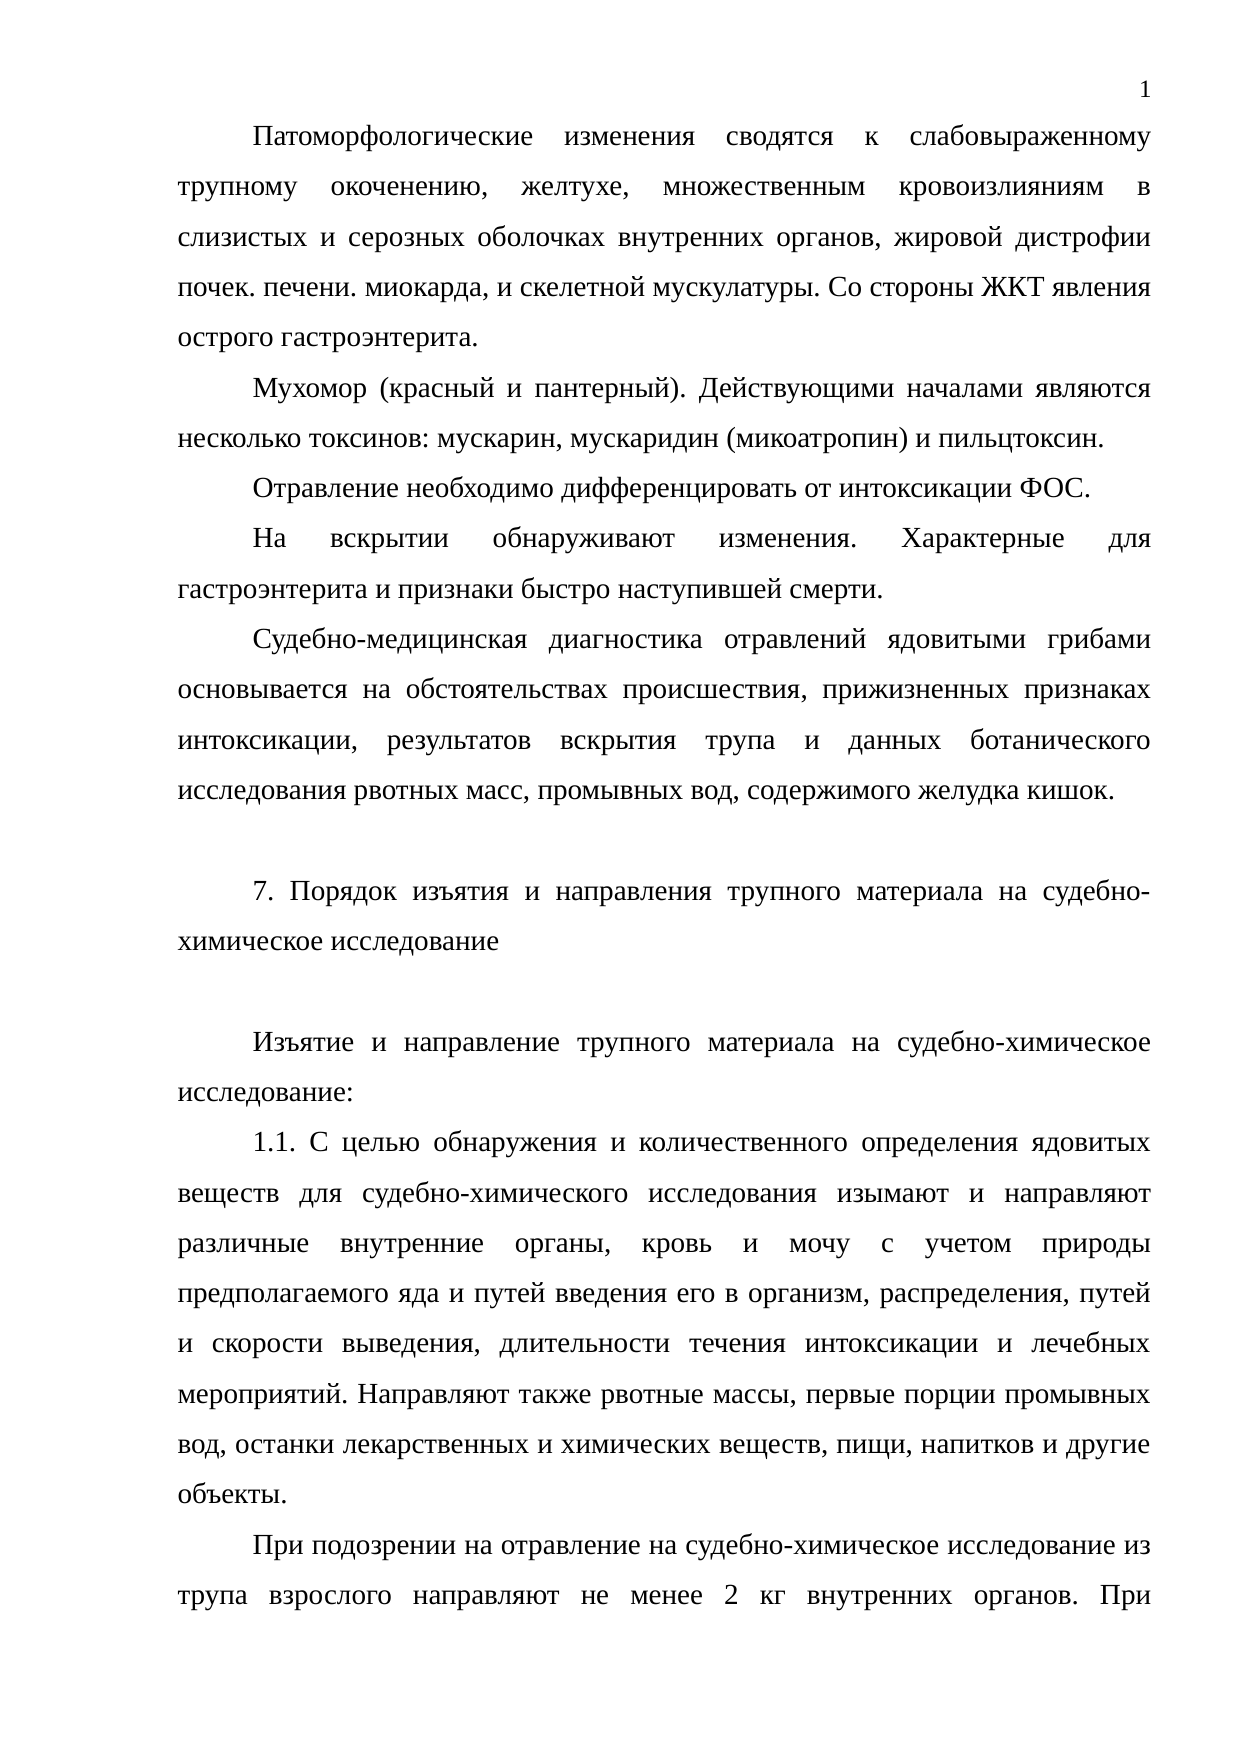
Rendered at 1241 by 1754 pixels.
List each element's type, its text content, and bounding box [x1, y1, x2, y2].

text Судебно-медицинская диагностика отравлений ядовитыми грибами основывается на обстоятельствах происшествия, прижизненных признаках интоксикации, результатов вскрытия трупа и данных ботанического исследования рвотных масс, промывных вод, содержимого желудка кишок. [177, 621, 1152, 806]
text 1.1. С целью обнаружения и количественного определения ядовитых веществ для судебно-химического исследования изымают и направляют различные внутренние органы, кровь и мочу с учетом природы предполагаемого яда и путей введения его в организм, распределения, путей и скорости выведения, длительности течения интоксикации и лечебных мероприятий. Направляют также рвотные массы, первые порции промывных вод, останки лекарственных и химических веществ, пищи, напитков и другие объекты. [177, 1124, 1152, 1510]
text Мухомор (красный и пантерный). Действующими началами являются несколько токсинов: мускарин, мускаридин (микоатропин) и пильцтоксин. [177, 370, 1152, 453]
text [177, 1527, 1152, 1611]
text Отравление необходимо дифференцировать от интоксикации ФОС. [177, 470, 1152, 504]
text Патоморфологические изменения сводятся к слабовыраженному трупному окоченению, желтухе, множественным кровоизлияниям в слизистых и серозных оболочках внутренних органов, жировой дистрофии почек. печени. миокарда, и скелетной мускулатуры. Со стороны ЖКТ явления острого гастроэнтерита. [177, 118, 1152, 353]
text На вскрытии обнаруживают изменения. Характерные для гастроэнтерита и признаки быстро наступившей смерти. [177, 521, 1152, 604]
text 7. Порядок изъятия и направления трупного материала на судебно-химическое исследование [177, 873, 1152, 957]
text Изъятие и направление трупного материала на судебно-химическое исследование: [177, 1024, 1152, 1108]
